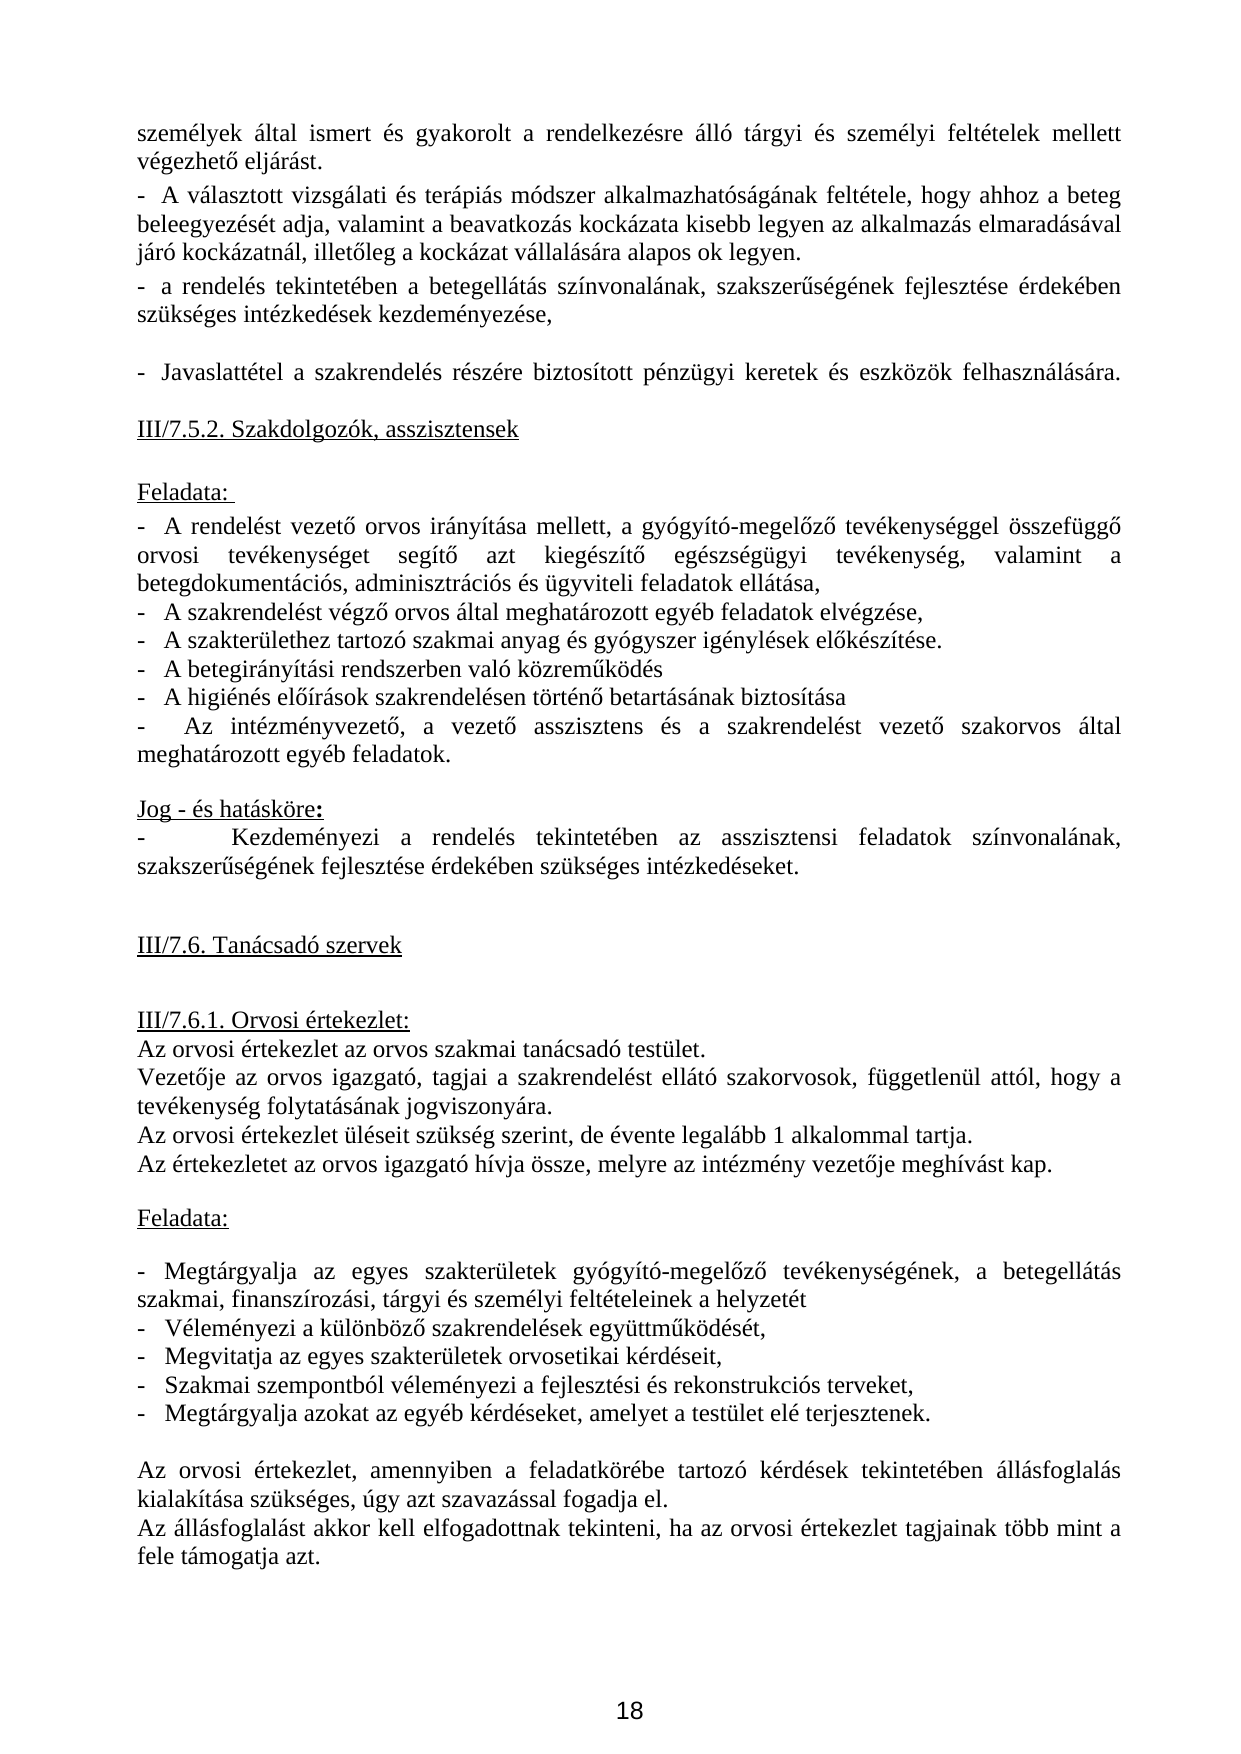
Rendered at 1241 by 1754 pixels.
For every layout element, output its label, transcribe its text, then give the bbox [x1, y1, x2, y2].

list Megtárgyalja azokat az egyéb kérdéseket, amelyet a testület elé terjesztenek. [137, 1399, 1122, 1427]
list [137, 118, 1122, 175]
list Kezdeményezi a rendelés tekintetében az asszisztensi feladatok színvonalának, szakszerűségének fejlesztése érdekében szükséges intézkedéseket. [137, 822, 1122, 880]
text III/7.6.1. Orvosi értekezlet: [137, 1009, 1122, 1034]
text III/7.6. Tanácsadó szervek [137, 934, 1122, 959]
list A betegirányítási rendszerben való közreműködés [137, 654, 1122, 683]
list a rendelés tekintetében a betegellátás színvonalának, szakszerűségének fejlesztése érdekében szükséges intézkedések kezdeményezése, [137, 272, 1122, 328]
list Javaslattétel a szakrendelés részére biztosított pénzügyi keretek és eszközök felhasználására. III/7.5.2. Szakdolgozók, asszisztensek [137, 334, 1122, 448]
list A rendelést vezető orvos irányítása mellett, a gyógyító-megelőző tevékenységgel összefüggő orvosi tevékenységet segítő azt kiegészítő egészségügyi tevékenység, valamint a betegdokumentációs, adminisztrációs és ügyviteli feladatok ellátása, [137, 512, 1122, 597]
list Megtárgyalja az egyes szakterületek gyógyító-megelőző tevékenységének, a betegellátás szakmai, finanszírozási, tárgyi és személyi feltételeinek a helyzetét [137, 1256, 1122, 1313]
list A választott vizsgálati és terápiás módszer alkalmazhatóságának feltétele, hogy ahhoz a beteg beleegyezését adja, valamint a beavatkozás kockázata kisebb legyen az alkalmazás elmaradásával járó kockázatnál, illetőleg a kockázat vállalására alapos ok legyen. [137, 181, 1122, 266]
text Feladata: [137, 1206, 1122, 1231]
list Az intézményvezető, a vezető asszisztens és a szakrendelést vezető szakorvos által meghatározott egyéb feladatok. [137, 712, 1122, 769]
text Az orvosi értekezlet üléseit szükség szerint, de évente legalább 1 alkalommal tartja. [137, 1120, 1122, 1149]
text Az orvosi értekezlet, amennyiben a feladatkörébe tartozó kérdések tekintetében állásfoglalás kialakítása szükséges, úgy azt szavazással fogadja el. [137, 1456, 1122, 1513]
list A szakterülethez tartozó szakmai anyag és gyógyszer igénylések előkészítése. [137, 626, 1122, 654]
list Szakmai szempontból véleményezi a fejlesztési és rekonstrukciós terveket, [137, 1370, 1122, 1399]
text Az állásfoglalást akkor kell elfogadottnak tekinteni, ha az orvosi értekezlet tagjainak több mint a fele támogatja azt. [137, 1513, 1122, 1570]
text Feladata: [137, 455, 1122, 512]
list A higiénés előírások szakrendelésen történő betartásának biztosítása [137, 683, 1122, 712]
text Az értekezletet az orvos igazgató hívja össze, melyre az intézmény vezetője meghívást kap. [137, 1149, 1122, 1177]
text Vezetője az orvos igazgató, tagjai a szakrendelést ellátó szakorvosok, függetlenül attól, hogy a tevékenység folytatásának jogviszonyára. [137, 1062, 1122, 1120]
list Megvitatja az egyes szakterületek orvosetikai kérdéseit, [137, 1342, 1122, 1370]
text Az orvosi értekezlet az orvos szakmai tanácsadó testület. [137, 1034, 1122, 1062]
list A szakrendelést végző orvos által meghatározott egyéb feladatok elvégzése, [137, 597, 1122, 626]
text Jog - és hatásköre: [137, 797, 1122, 822]
list Véleményezi a különböző szakrendelések együttműködését, [137, 1313, 1122, 1342]
